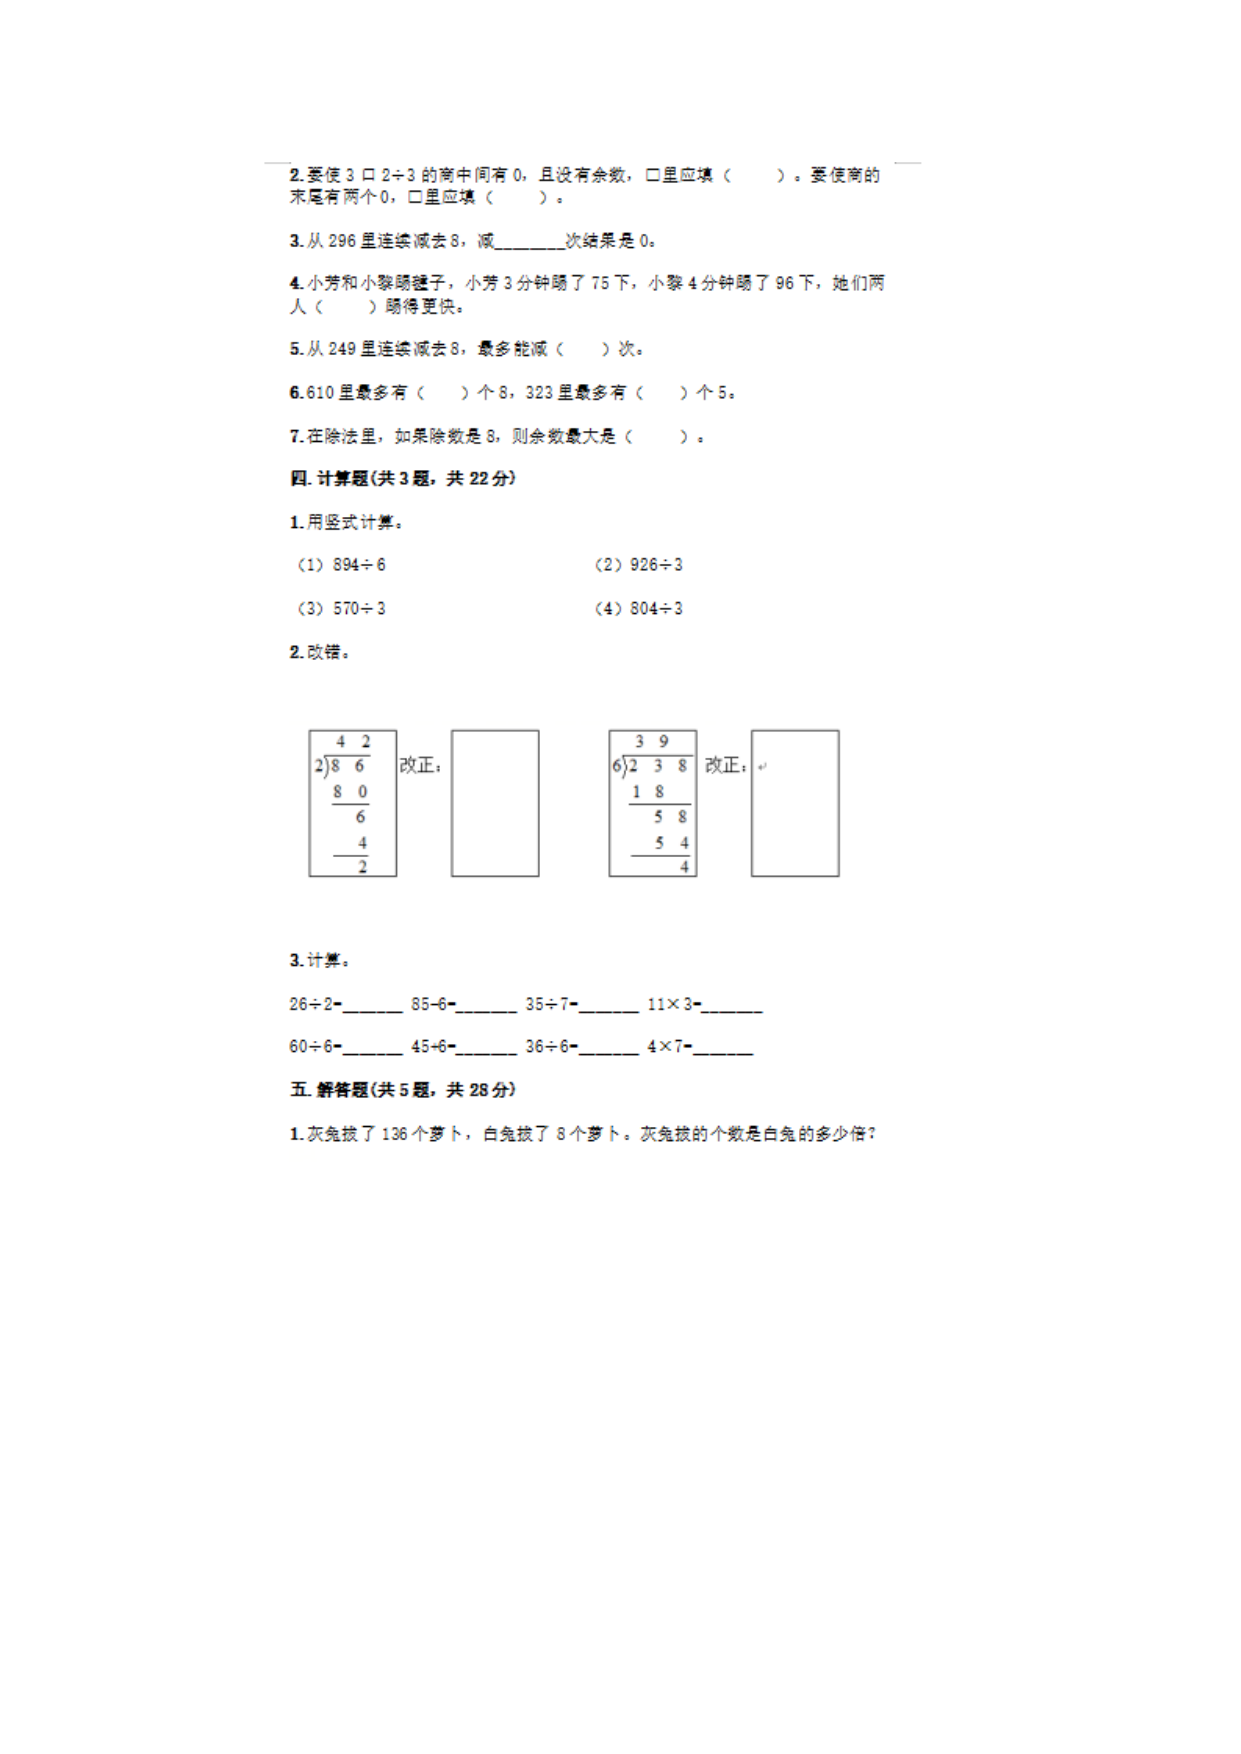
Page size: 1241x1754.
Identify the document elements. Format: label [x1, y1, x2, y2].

picture [260, 162, 981, 1162]
